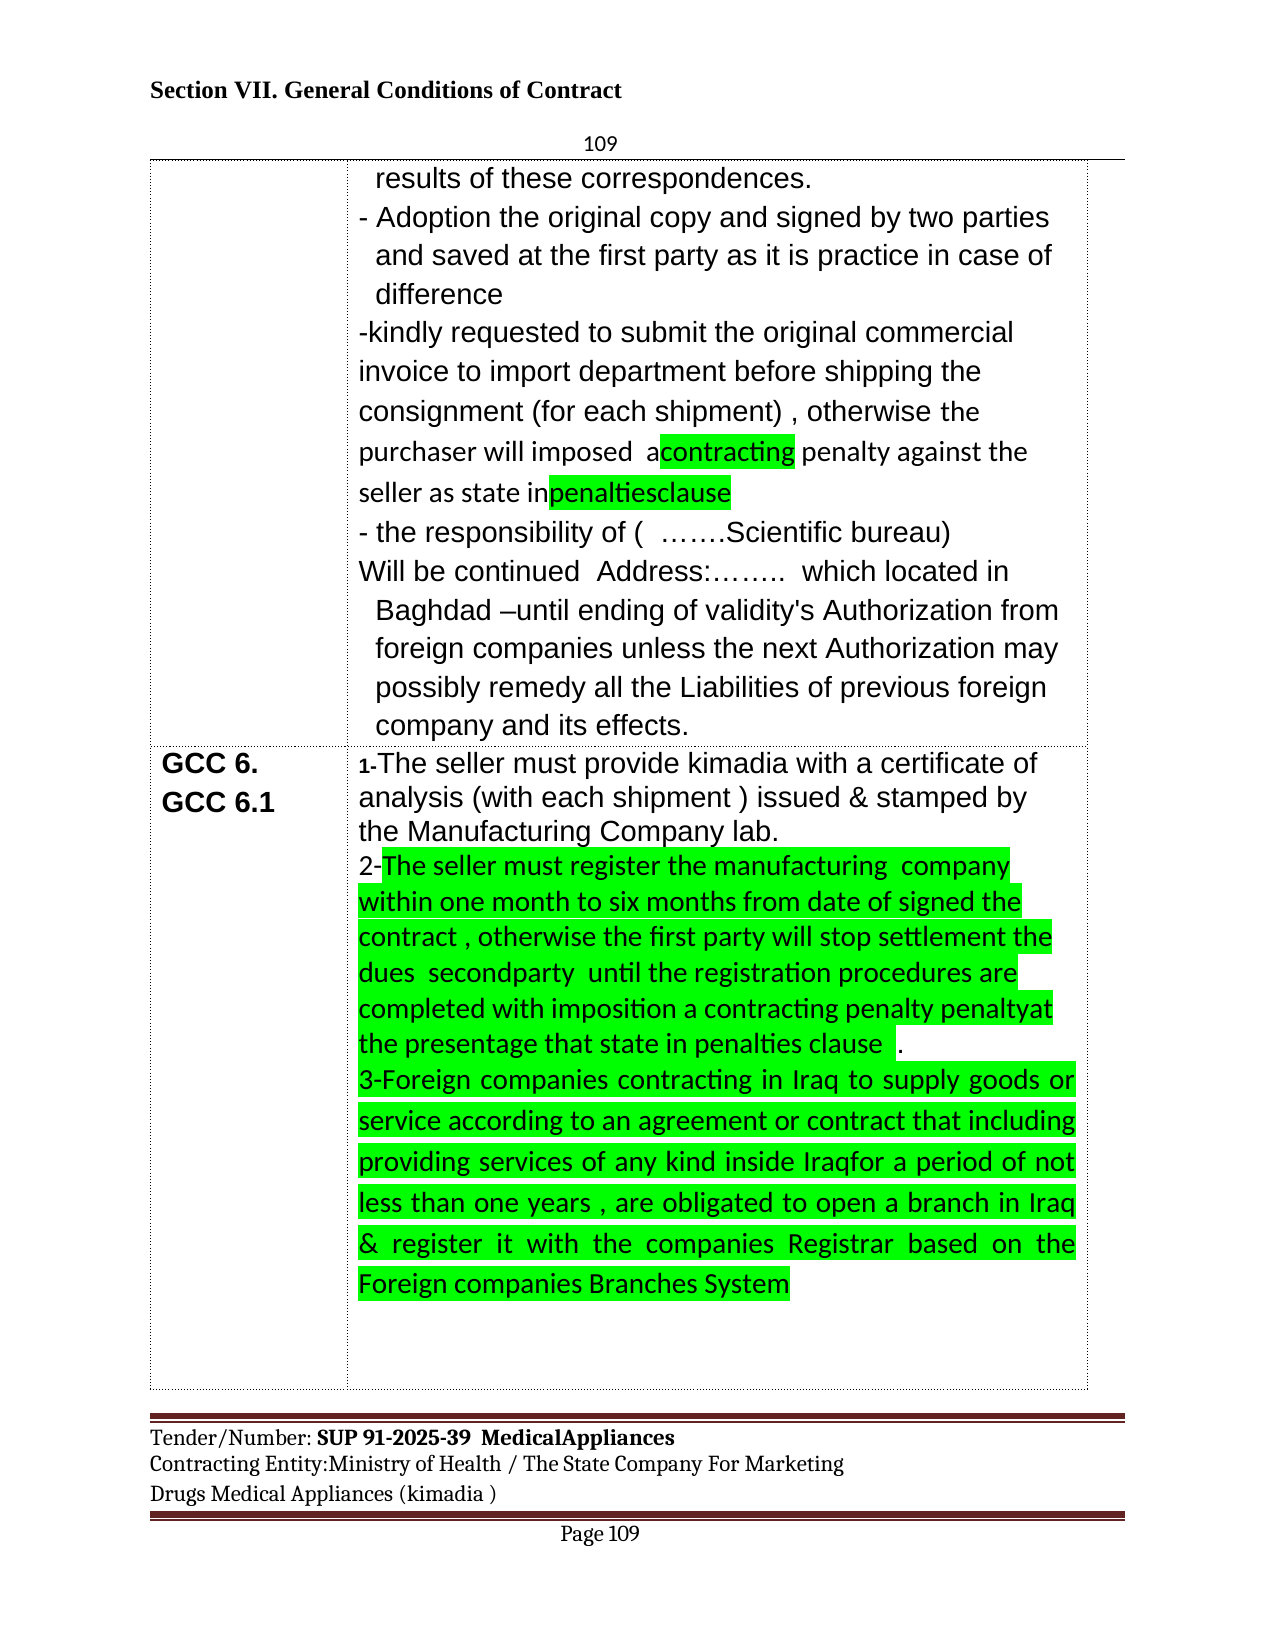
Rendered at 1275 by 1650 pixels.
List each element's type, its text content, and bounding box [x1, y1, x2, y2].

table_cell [347, 160, 1088, 746]
table_cell GCC 5 [150, 160, 347, 746]
table_cell GCC 6. GCC 6.1 [150, 746, 347, 1389]
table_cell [347, 746, 1088, 1389]
